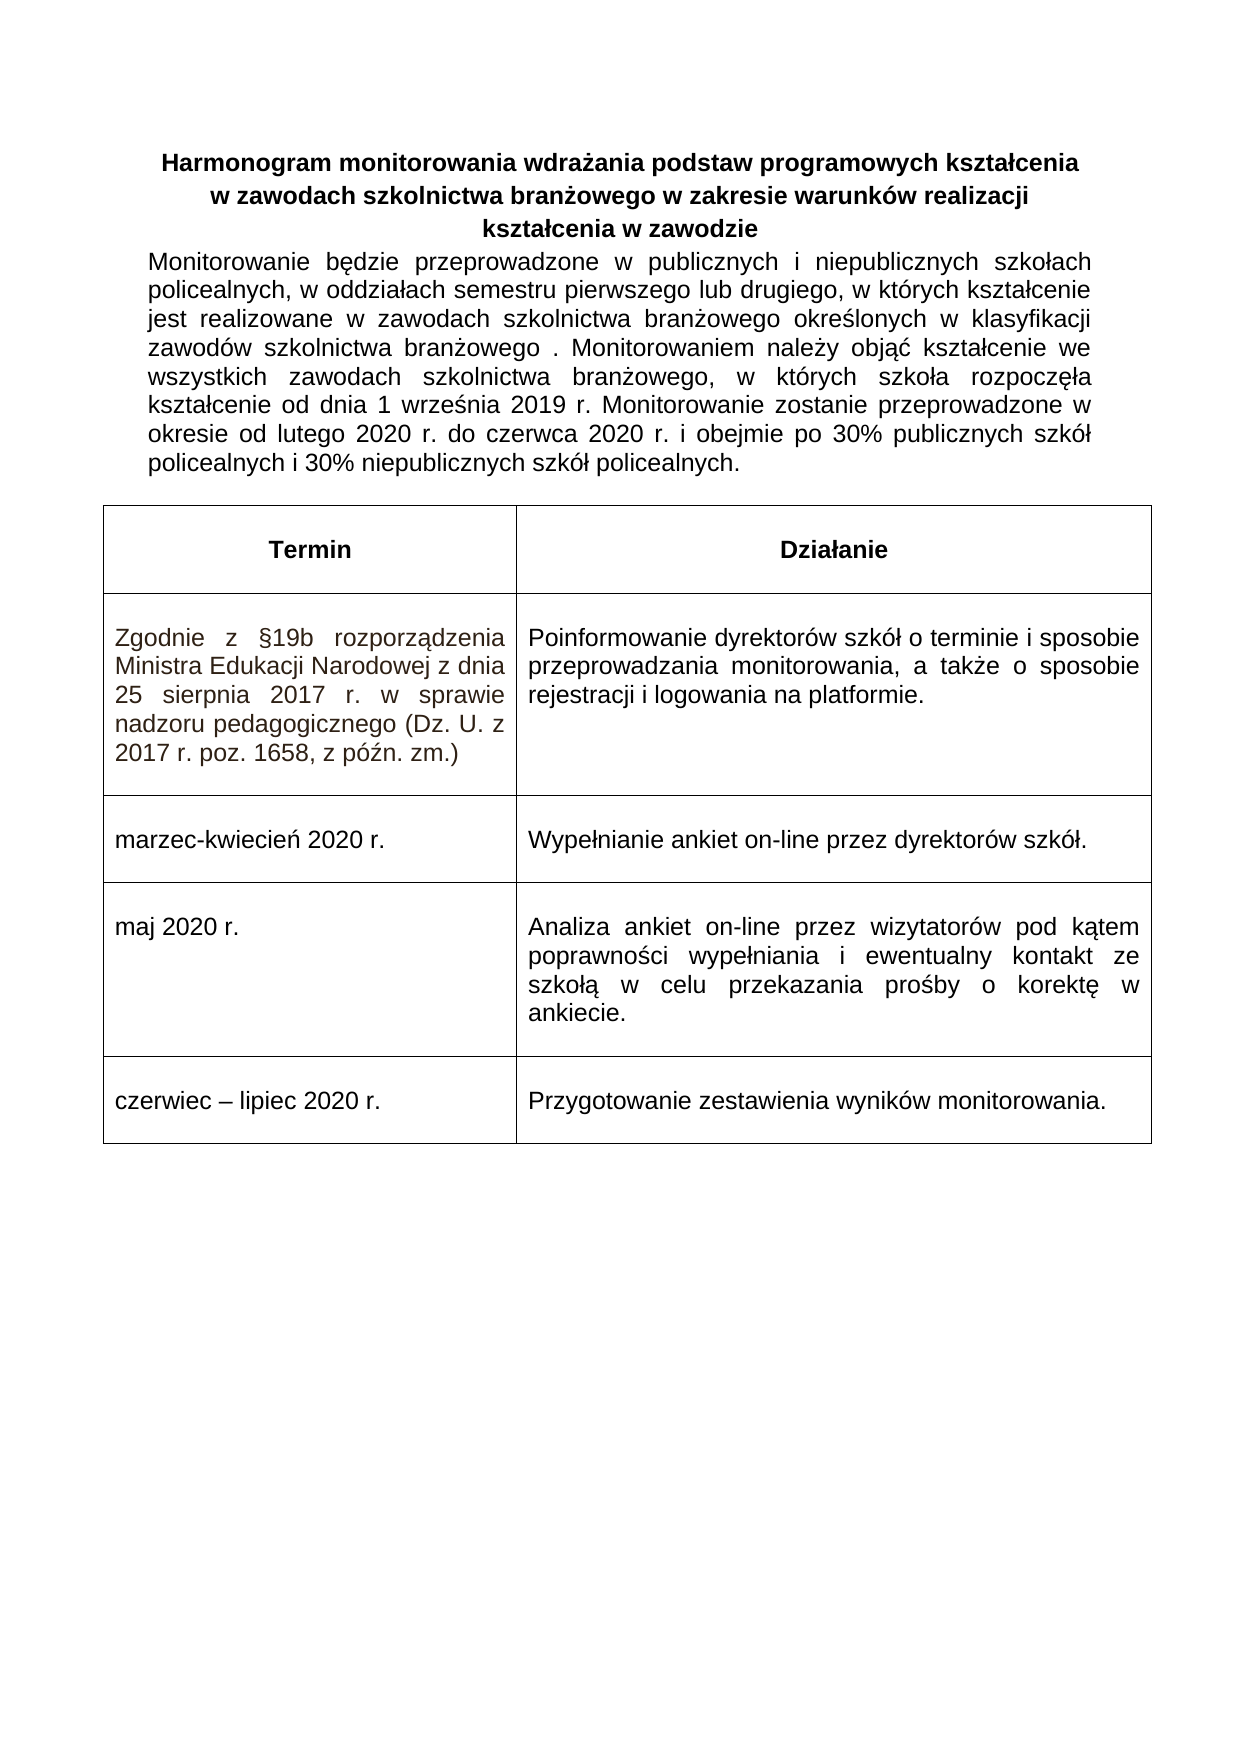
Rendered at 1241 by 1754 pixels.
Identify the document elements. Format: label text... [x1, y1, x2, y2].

table_cell Poinformowanie dyrektorów szkół o terminie i sposobie przeprowadzania monitorowania, a także o sposobie rejestracji i logowania na platformie. [517, 594, 1151, 795]
table_cell Wypełnianie ankiet on-line przez dyrektorów szkół. [517, 796, 1151, 882]
text Harmonogram monitorowania wdrażania podstaw programowych kształcenia w zawodach szkolnictwa branżowego w zakresie warunków realizacji kształcenia w zawodzie [148, 148, 1093, 242]
table_cell Zgodnie z §19b rozporządzenia Ministra Edukacji Narodowej z dnia 25 sierpnia 2017 r. w sprawie nadzoru pedagogicznego (Dz. U. z 2017 r. poz. 1658, z późn. zm.) [104, 594, 516, 795]
table_cell maj 2020 r. [104, 883, 516, 1056]
table_header Termin [104, 506, 516, 593]
table_cell marzec-kwiecień 2020 r. [104, 796, 516, 882]
table_cell czerwiec – lipiec 2020 r. [104, 1057, 516, 1143]
text Monitorowanie będzie przeprowadzone w publicznych i niepublicznych szkołach policealnych, w oddziałach semestru pierwszego lub drugiego, w których kształcenie jest realizowane w zawodach szkolnictwa branżowego określonych w klasyfikacji zawodów szkolnictwa branżowego . Monitorowaniem należy objąć kształcenie we wszystkich zawodach szkolnictwa branżowego, w których szkoła rozpoczęła kształcenie od dnia 1 września 2019 r. Monitorowanie zostanie przeprowadzone w okresie od lutego 2020 r. do czerwca 2020 r. i obejmie po 30% publicznych szkół policealnych i 30% niepublicznych szkół policealnych. [148, 247, 1093, 477]
table_cell Przygotowanie zestawienia wyników monitorowania. [517, 1057, 1151, 1143]
table_header Działanie [517, 506, 1151, 593]
table_cell Analiza ankiet on-line przez wizytatorów pod kątem poprawności wypełniania i ewentualny kontakt ze szkołą w celu przekazania prośby o korektę w ankiecie. [517, 883, 1151, 1056]
